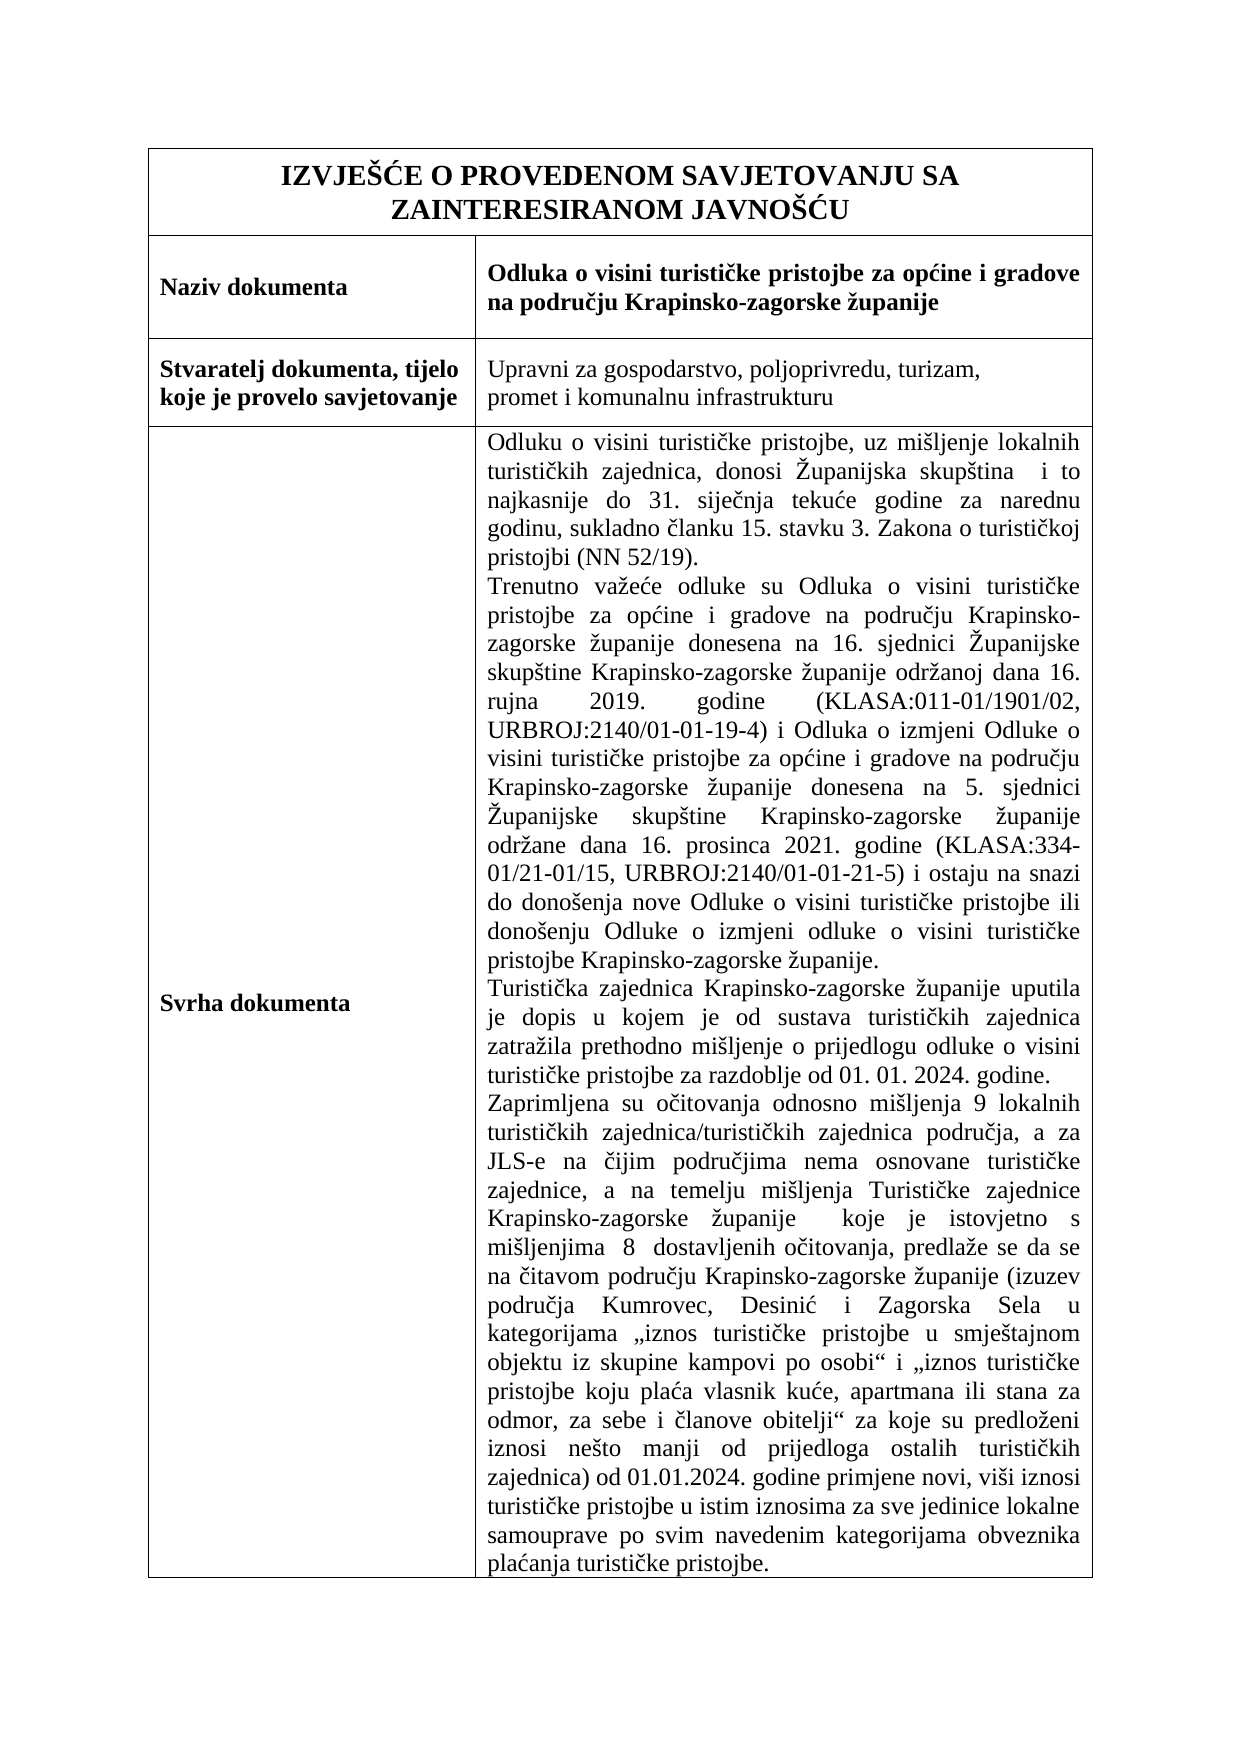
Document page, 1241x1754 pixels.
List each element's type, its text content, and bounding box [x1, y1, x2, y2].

table_cell Upravni za gospodarstvo, poljoprivredu, turizam, promet i komunalnu infrastrukturu [476, 339, 1092, 426]
table_header IZVJEŠĆE O PROVEDENOM SAVJETOVANJU SA ZAINTERESIRANOM JAVNOŠĆU [149, 149, 1092, 235]
table_cell Svrha dokumenta [149, 427, 475, 1577]
table_cell Naziv dokumenta [149, 236, 475, 337]
table_cell Stvaratelj dokumenta, tijelo koje je provelo savjetovanje [149, 339, 475, 426]
table_cell Odluku o visini turističke pristojbe, uz mišljenje lokalnih turističkih zajednica, donosi Županijska skupština i to najkasnije do 31. siječnja tekuće godine za narednu godinu, sukladno članku 15. stavku 3. Zakona o turističkoj pristojbi (NN 52/19). Trenutno važeće odluke su Odluka o visini turističke pristojbe za općine i gradove na području Krapinsko-zagorske županije donesena na 16. sjednici Županijske skupštine Krapinsko-zagorske županije održanoj dana 16. rujna 2019. godine (KLASA:011-01/1901/02, URBROJ:2140/01-01-19-4) i Odluka o izmjeni Odluke o visini turističke pristojbe za općine i gradove na području Krapinsko-zagorske županije donesena na 5. sjednici Županijske skupštine Krapinsko-zagorske županije održane dana 16. prosinca 2021. godine (KLASA:334-01/21-01/15, URBROJ:2140/01-01-21-5) i ostaju na snazi do donošenja nove Odluke o visini turističke pristojbe ili donošenju Odluke o izmjeni odluke o visini turističke pristojbe Krapinsko-zagorske županije. Turistička zajednica Krapinsko-zagorske županije uputila je dopis u kojem je od sustava turističkih zajednica zatražila prethodno mišljenje o prijedlogu odluke o visini turističke pristojbe za razdoblje od 01. 01. 2024. godine. Zaprimljena su očitovanja odnosno mišljenja 9 lokalnih turističkih zajednica/turističkih zajednica područja, a za JLS-e na čijim područjima nema osnovane turističke zajednice, a na temelju mišljenja Turističke zajednice Krapinsko-zagorske županije koje je istovjetno s mišljenjima 8 dostavljenih očitovanja, predlaže se da se na čitavom području Krapinsko-zagorske županije (izuzev područja Kumrovec, Desinić i Zagorska Sela u kategorijama „iznos turističke pristojbe u smještajnom objektu iz skupine kampovi po osobi“ i „iznos turističke pristojbe koju plaća vlasnik kuće, apartmana ili stana za odmor, za sebe i članove obitelji“ za koje su predloženi iznosi nešto manji od prijedloga ostalih turističkih zajednica) od 01.01.2024. godine primjene novi, viši iznosi turističke pristojbe u istim iznosima za sve jedinice lokalne samouprave po svim navedenim kategorijama obveznika plaćanja turističke pristojbe. [476, 427, 1092, 1577]
table_cell Odluka o visini turističke pristojbe za općine i gradove na području Krapinsko-zagorske županije [476, 236, 1092, 337]
